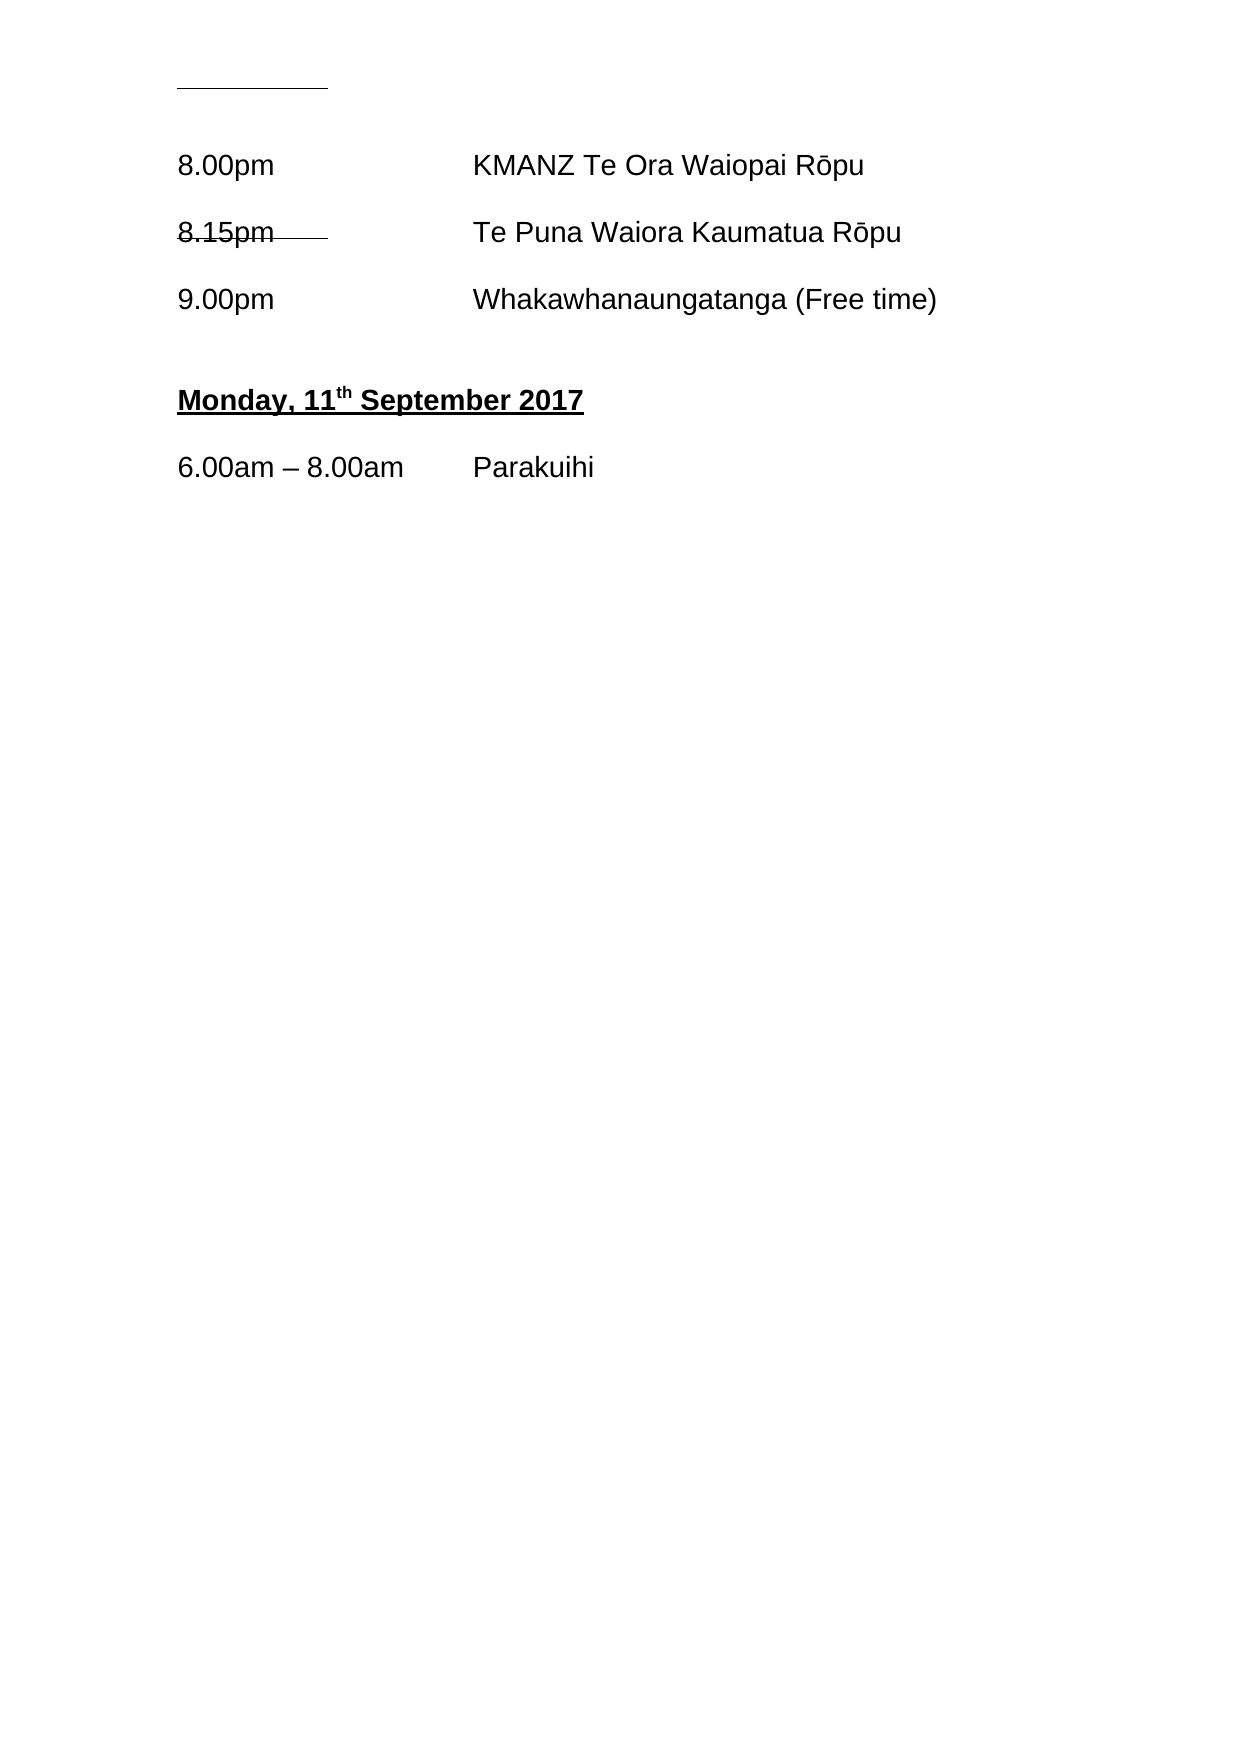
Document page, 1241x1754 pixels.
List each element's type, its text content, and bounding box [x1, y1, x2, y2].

text Monday, 11th September 2017 [177, 382, 1092, 416]
text 6.00am – 8.00am Parakuihi [177, 449, 1092, 483]
text 9.00pm Whakawhanaungatanga (Free time) [177, 282, 1092, 315]
text 8.00pm KMANZ Te Ora Waiopai Rōpu [177, 148, 1092, 181]
text 8.15pm Te Puna Waiora Kaumatua Rōpu [177, 215, 1092, 248]
